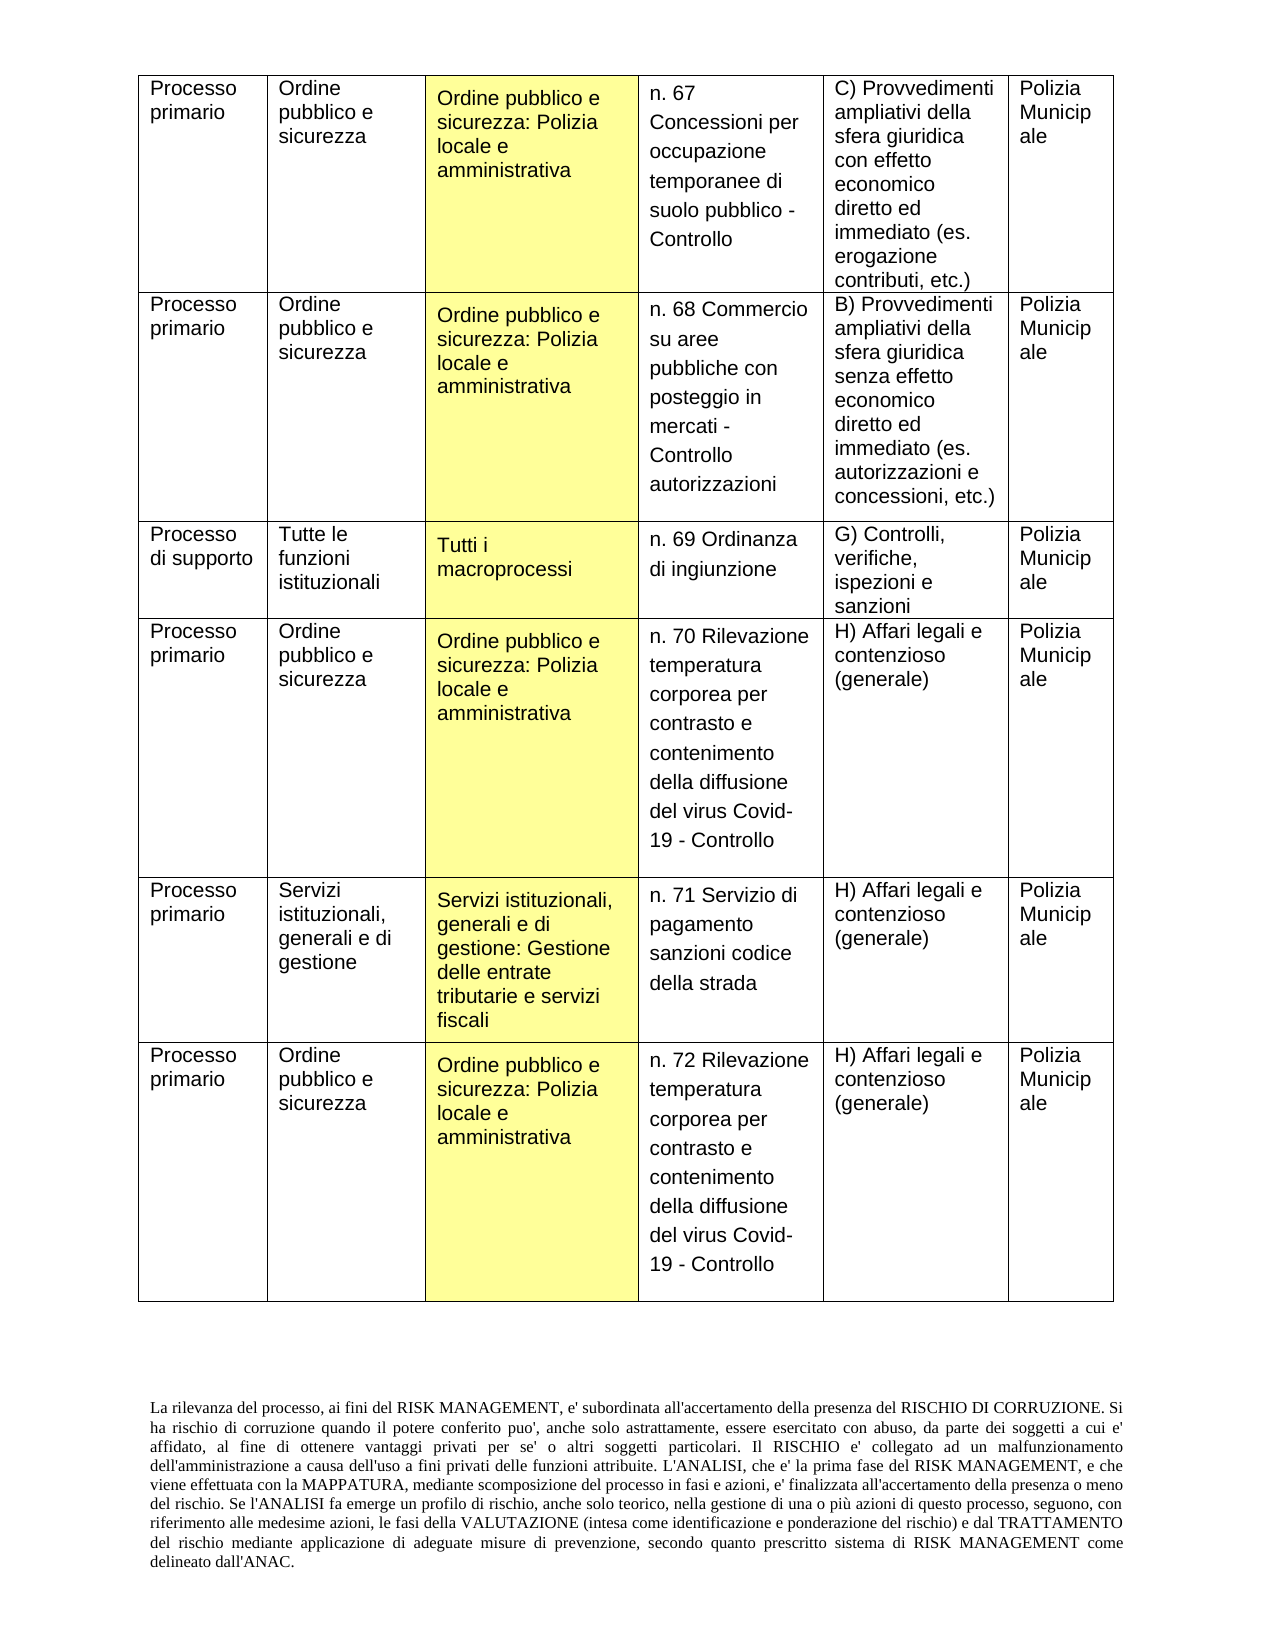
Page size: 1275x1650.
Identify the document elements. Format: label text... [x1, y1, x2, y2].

table_cell B) Provvedimenti ampliativi della sfera giuridica senza effetto economico diretto ed immediato (es. autorizzazioni e concessioni, etc.) [824, 293, 1008, 521]
table_cell Servizi istituzionali, generali e di gestione [268, 878, 425, 1042]
table_cell Processo primario [139, 619, 267, 877]
table_cell H) Affari legali e contenzioso (generale) [824, 619, 1008, 877]
table_cell n. 69 Ordinanza di ingiunzione [639, 522, 823, 618]
table_cell Polizia Municipale [1009, 1043, 1113, 1301]
table_cell Processo di supporto [139, 522, 267, 618]
table_cell n. 70 Rilevazione temperatura corporea per contrasto e contenimento della diffusione del virus Covid-19 - Controllo [639, 619, 823, 877]
table_cell Tutti i macroprocessi [426, 522, 638, 618]
table_cell Ordine pubblico e sicurezza [268, 1043, 425, 1301]
table_cell Polizia Municipale [1009, 619, 1113, 877]
table_cell Ordine pubblico e sicurezza: Polizia locale e amministrativa [426, 293, 638, 521]
table_cell Ordine pubblico e sicurezza [268, 619, 425, 877]
table_cell Processo primario [139, 293, 267, 521]
table_cell Ordine pubblico e sicurezza [268, 293, 425, 521]
table_cell Polizia Municipale [1009, 878, 1113, 1042]
table_cell Polizia Municipale [1009, 76, 1113, 291]
table_cell Processo primario [139, 1043, 267, 1301]
table_cell n. 68 Commercio su aree pubbliche con posteggio in mercati - Controllo autorizzazioni [639, 293, 823, 521]
table_cell H) Affari legali e contenzioso (generale) [824, 1043, 1008, 1301]
table_cell G) Controlli, verifiche, ispezioni e sanzioni [824, 522, 1008, 618]
table_cell H) Affari legali e contenzioso (generale) [824, 878, 1008, 1042]
table_cell Ordine pubblico e sicurezza: Polizia locale e amministrativa [426, 1043, 638, 1301]
table_cell Processo primario [139, 878, 267, 1042]
table_cell Ordine pubblico e sicurezza: Polizia locale e amministrativa [426, 619, 638, 877]
table_cell n. 67 Concessioni per occupazione temporanee di suolo pubblico - Controllo [639, 76, 823, 291]
table_cell n. 72 Rilevazione temperatura corporea per contrasto e contenimento della diffusione del virus Covid-19 - Controllo [639, 1043, 823, 1301]
text La rilevanza del processo, ai fini del RISK MANAGEMENT, e' subordinata all'accertamento della presenza del RISCHIO DI CORRUZIONE. Si ha rischio di corruzione quando il potere conferito puo', anche solo astrattamente, essere esercitato con abuso, da parte dei soggetti a cui e' affidato, al fine di ottenere vantaggi privati per se' o altri soggetti particolari. Il RISCHIO e' collegato ad un malfunzionamento dell'amministrazione a causa dell'uso a fini privati delle funzioni attribuite. L'ANALISI, che e' la prima fase del RISK MANAGEMENT, e che viene effettuata con la MAPPATURA, mediante scomposizione del processo in fasi e azioni, e' finalizzata all'accertamento della presenza o meno del rischio. Se l'ANALISI fa emerge un profilo di rischio, anche solo teorico, nella gestione di una o più azioni di questo processo, seguono, con riferimento alle medesime azioni, le fasi della VALUTAZIONE (intesa come identificazione e ponderazione del rischio) e dal TRATTAMENTO del rischio mediante applicazione di adeguate misure di prevenzione, secondo quanto prescritto sistema di RISK MANAGEMENT come delineato dall'ANAC. [150, 1398, 1125, 1571]
table_cell Polizia Municipale [1009, 522, 1113, 618]
table_cell C) Provvedimenti ampliativi della sfera giuridica con effetto economico diretto ed immediato (es. erogazione contributi, etc.) [824, 76, 1008, 291]
table_cell Servizi istituzionali, generali e di gestione: Gestione delle entrate tributarie e servizi fiscali [426, 878, 638, 1042]
table_cell Processo primario [139, 76, 267, 291]
table_cell Polizia Municipale [1009, 293, 1113, 521]
table_cell Tutte le funzioni istituzionali [268, 522, 425, 618]
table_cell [268, 76, 425, 291]
table_cell n. 71 Servizio di pagamento sanzioni codice della strada [639, 878, 823, 1042]
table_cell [426, 76, 638, 291]
